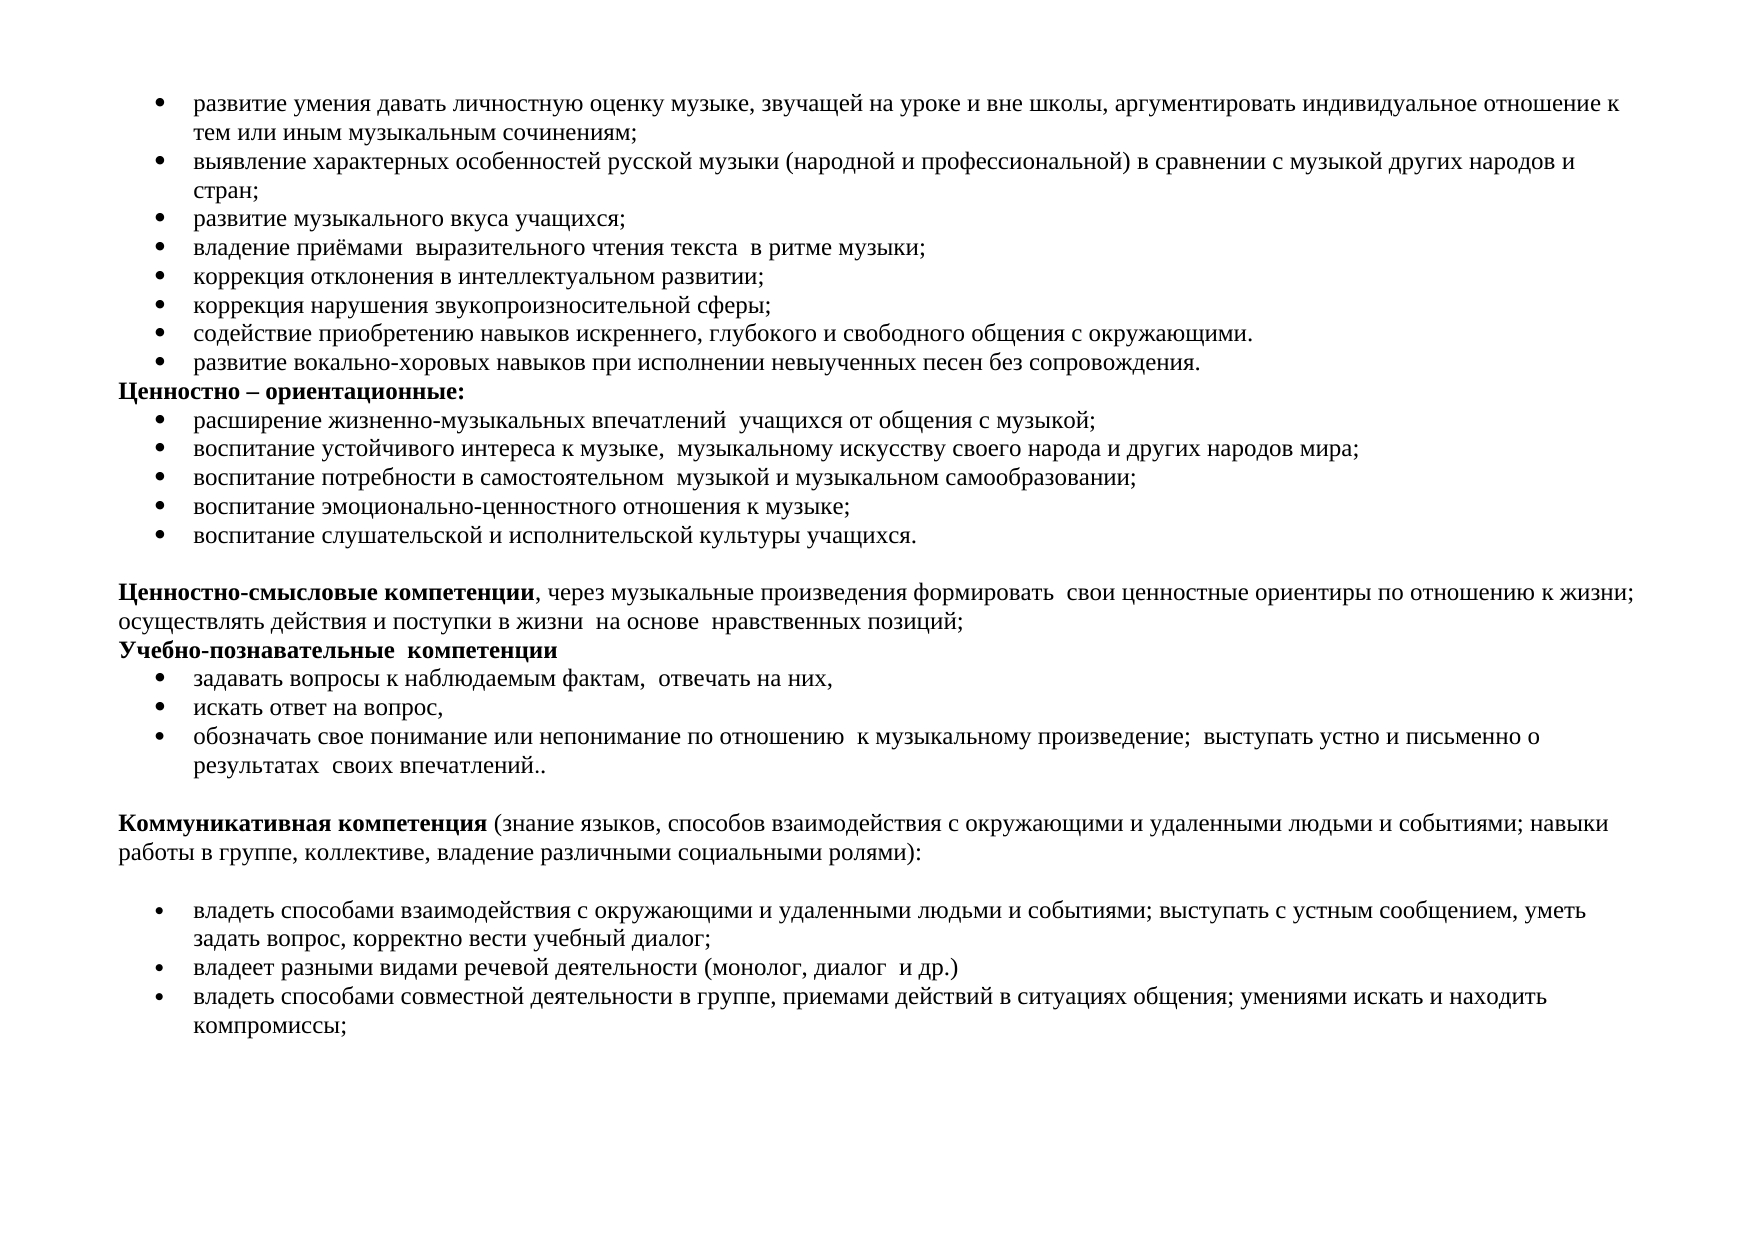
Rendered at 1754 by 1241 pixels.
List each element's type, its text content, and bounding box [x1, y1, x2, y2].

list выявление характерных особенностей русской музыки (народной и профессиональной) в сравнении с музыкой других народов и стран; [156, 146, 1636, 203]
list развитие вокально-хоровых навыков при исполнении невыученных песен без сопровождения. [156, 347, 1636, 376]
list развитие умения давать личностную оценку музыке, звучащей на уроке и вне школы, аргументировать индивидуальное отношение к тем или иным музыкальным сочинениям; [156, 88, 1636, 146]
list воспитание слушательской и исполнительской культуры учащихся. [156, 520, 1636, 548]
list владеть способами совместной деятельности в группе, приемами действий в ситуациях общения; умениями искать и находить компромиссы; [156, 981, 1636, 1038]
list воспитание эмоционально-ценностного отношения к музыке; [156, 491, 1636, 520]
list владеть способами взаимодействия с окружающими и удаленными людьми и событиями; выступать с устным сообщением, уметь задать вопрос, корректно вести учебный диалог; [156, 895, 1636, 952]
list коррекция отклонения в интеллектуальном развитии; [156, 261, 1636, 290]
list коррекция нарушения звукопроизносительной сферы; [156, 290, 1636, 318]
list воспитание потребности в самостоятельном музыкой и музыкальном самообразовании; [156, 462, 1636, 491]
text Ценностно-смысловые компетенции, через музыкальные произведения формировать свои ценностные ориентиры по отношению к жизни; осуществлять действия и поступки в жизни на основе нравственных позиций; [118, 577, 1636, 635]
list владение приёмами выразительного чтения текста в ритме музыки; [156, 232, 1636, 261]
list задавать вопросы к наблюдаемым фактам, отвечать на них, [156, 663, 1636, 692]
list обозначать свое понимание или непонимание по отношению к музыкальному произведение; выступать устно и письменно о результатах своих впечатлений.. [156, 721, 1636, 779]
list содействие приобретению навыков искреннего, глубокого и свободного общения с окружающими. [156, 318, 1636, 347]
text Коммуникативная компетенция (знание языков, способов взаимодействия с окружающими и удаленными людьми и событиями; навыки работы в группе, коллективе, владение различными социальными ролями): [118, 808, 1636, 866]
list искать ответ на вопрос, [156, 692, 1636, 721]
text Учебно-познавательные компетенции [118, 635, 1636, 663]
list расширение жизненно-музыкальных впечатлений учащихся от общения с музыкой; [156, 405, 1636, 433]
list развитие музыкального вкуса учащихся; [156, 203, 1636, 232]
list воспитание устойчивого интереса к музыке, музыкальному искусству своего народа и других народов мира; [156, 433, 1636, 462]
text Ценностно – ориентационные: [118, 376, 1636, 405]
list владеет разными видами речевой деятельности (монолог, диалог и др.) [156, 952, 1636, 981]
